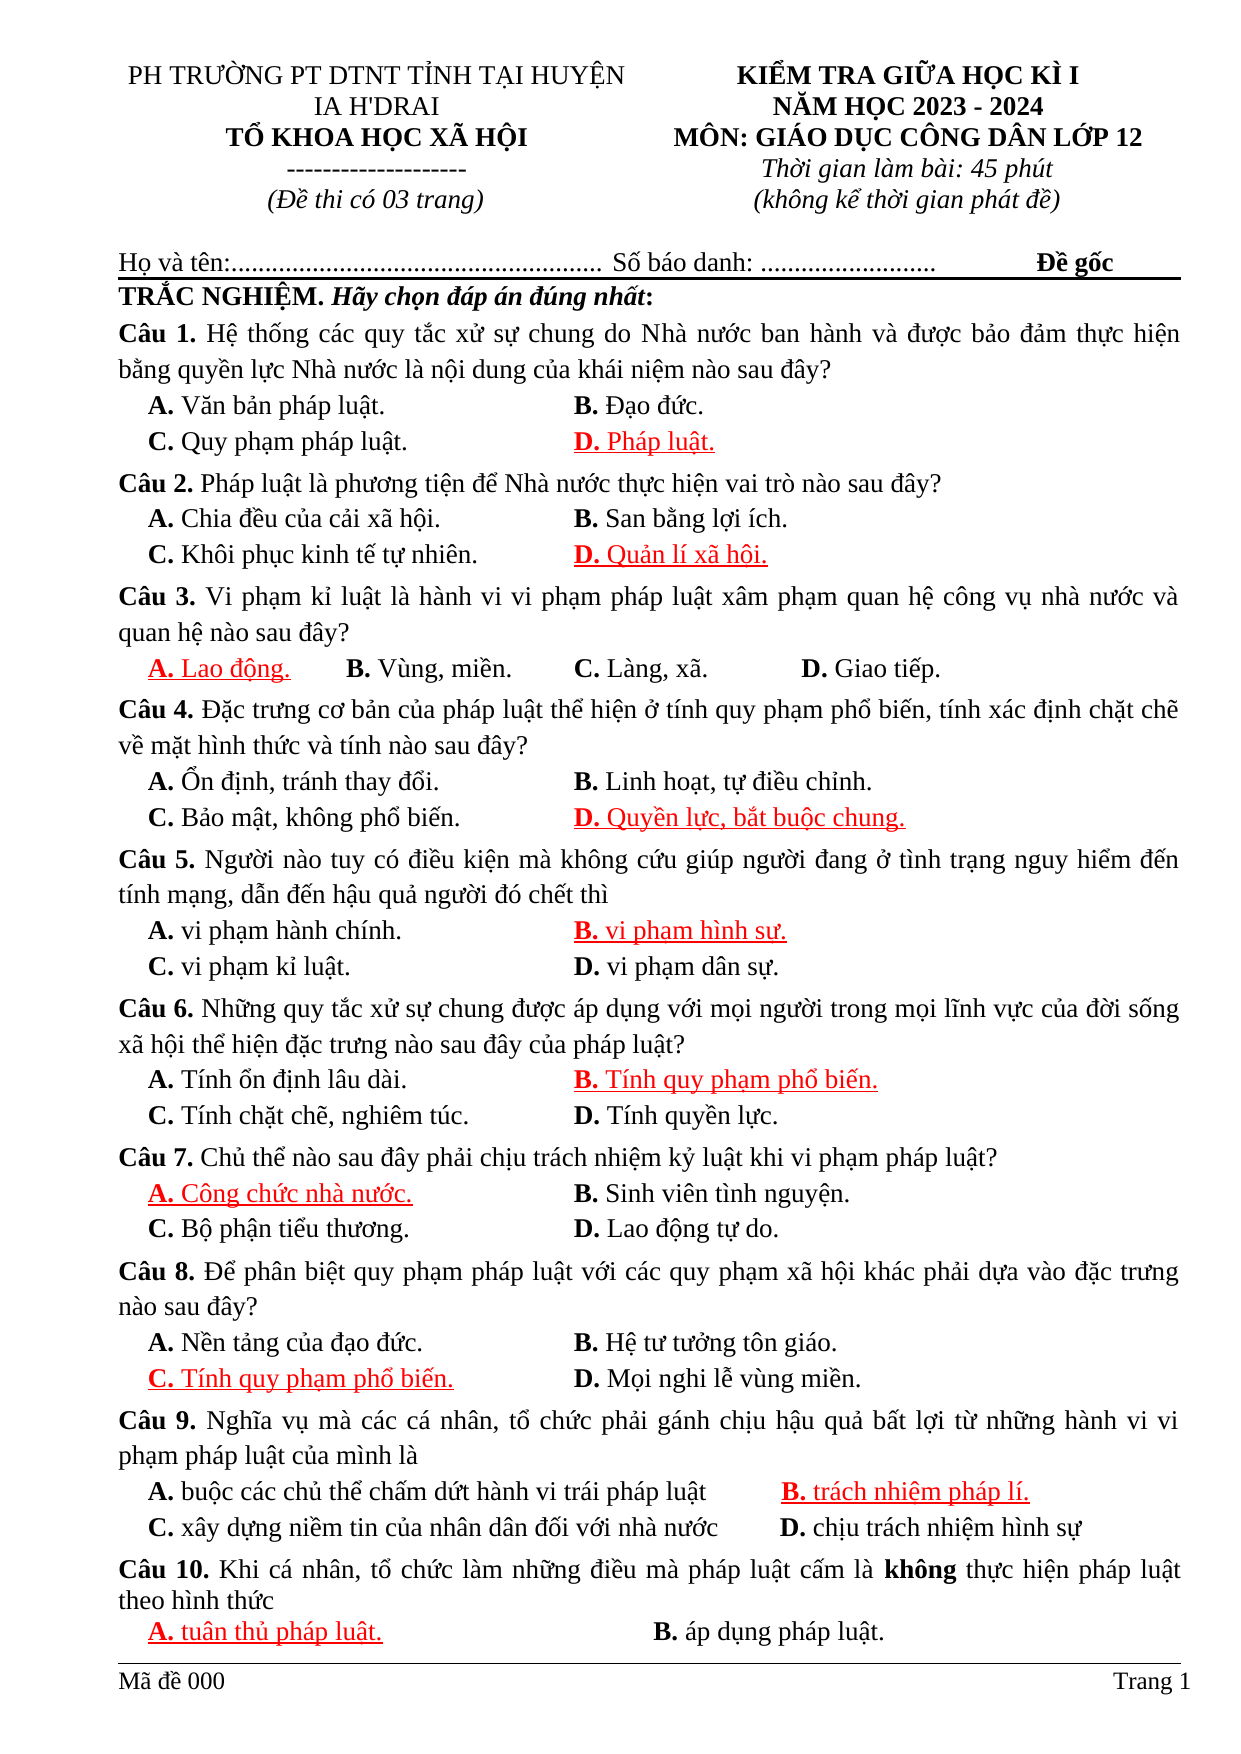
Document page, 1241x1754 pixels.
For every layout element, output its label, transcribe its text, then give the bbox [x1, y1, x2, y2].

text A. Tính ổn định lâu dài. B. Tính quy phạm phổ biến. [118, 1063, 1181, 1094]
text Câu 9. Nghĩa vụ mà các cá nhân, tổ chức phải gánh chịu hậu quả bất lợi từ những hành vi vi phạm pháp luật của mình là [118, 1404, 1181, 1471]
text A. Lao động. B. Vùng, miền. C. Làng, xã. D. Giao tiếp. [118, 652, 1181, 683]
text A. Chia đều của cải xã hội. B. San bằng lợi ích. [118, 502, 1181, 534]
text A. Nền tảng của đạo đức. B. Hệ tư tưởng tôn giáo. [118, 1326, 1181, 1357]
text A. Công chức nhà nước. B. Sinh viên tình nguyện. [118, 1177, 1181, 1208]
table_header Số báo danh: .......................... [605, 246, 968, 277]
text Câu 8. Để phân biệt quy phạm pháp luật với các quy phạm xã hội khác phải dựa vào đặc trưng nào sau đây? [118, 1254, 1181, 1321]
text TRẮC NGHIỆM. Hãy chọn đáp án đúng nhất: [118, 280, 1181, 311]
text C. Bộ phận tiểu thương. D. Lao động tự do. [118, 1213, 1181, 1244]
text Câu 4. Đặc trưng cơ bản của pháp luật thể hiện ở tính quy phạm phổ biến, tính xác định chặt chẽ về mặt hình thức và tính nào sau đây? [118, 694, 1181, 761]
text Câu 7. Chủ thể nào sau đây phải chịu trách nhiệm kỷ luật khi vi phạm pháp luật? [118, 1141, 1181, 1172]
text A. Văn bản pháp luật. B. Đạo đức. [118, 389, 1181, 420]
text Câu 3. Vi phạm kỉ luật là hành vi vi phạm pháp luật xâm phạm quan hệ công vụ nhà nước và quan hệ nào sau đây? [118, 580, 1181, 647]
text C. xây dựng niềm tin của nhân dân đối với nhà nước D. chịu trách nhiệm hình sự [118, 1511, 1181, 1542]
text C. Tính quy phạm phổ biến. D. Mọi nghi lễ vùng miền. [118, 1362, 1181, 1393]
text Câu 6. Những quy tắc xử sự chung được áp dụng với mọi người trong mọi lĩnh vực của đời sống xã hội thể hiện đặc trưng nào sau đây của pháp luật? [118, 992, 1181, 1059]
text C. Khôi phục kinh tế tự nhiên. D. Quản lí xã hội. [118, 538, 1181, 569]
text Câu 10. Khi cá nhân, tổ chức làm những điều mà pháp luật cấm là không thực hiện pháp luật theo hình thức [118, 1553, 1181, 1615]
text Câu 1. Hệ thống các quy tắc xử sự chung do Nhà nước ban hành và được bảo đảm thực hiện bằng quyền lực Nhà nước là nội dung của khái niệm nào sau đây? [118, 318, 1181, 384]
text C. Quy phạm pháp luật. D. Pháp luật. [118, 425, 1181, 456]
text C. Tính chặt chẽ, nghiêm túc. D. Tính quyền lực. [118, 1099, 1181, 1130]
table_header PH TRƯỜNG PT DTNT TỈNH TẠI HUYỆN IA H'DRAI TỔ KHOA HỌC XÃ HỘI -------------------- (Đề thi có 03 trang) [118, 59, 635, 215]
table_header Họ và tên:....................................................... [118, 246, 605, 277]
text A. vi phạm hành chính. B. vi phạm hình sự. [118, 914, 1181, 945]
text A. tuân thủ pháp luật. B. áp dụng pháp luật. [118, 1615, 1181, 1646]
table_header Đề gốc [969, 246, 1181, 277]
text Câu 2. Pháp luật là phương tiện để Nhà nước thực hiện vai trò nào sau đây? [118, 467, 1181, 498]
text Câu 5. Người nào tuy có điều kiện mà không cứu giúp người đang ở tình trạng nguy hiểm đến tính mạng, dẫn đến hậu quả người đó chết thì [118, 843, 1181, 910]
text A. buộc các chủ thể chấm dứt hành vi trái pháp luật B. trách nhiệm pháp lí. [118, 1475, 1181, 1506]
text C. Bảo mật, không phổ biến. D. Quyền lực, bắt buộc chung. [118, 801, 1181, 832]
text A. Ổn định, tránh thay đổi. B. Linh hoạt, tự điều chỉnh. [118, 765, 1181, 796]
table_header KIỂM TRA GIỮA HỌC KÌ I NĂM HỌC 2023 - 2024 MÔN: GIÁO DỤC CÔNG DÂN LỚP 12 Thời gian làm bài: 45 phút (không kể thời gian phát đề) [635, 59, 1181, 215]
text C. vi phạm kỉ luật. D. vi phạm dân sự. [118, 950, 1181, 981]
